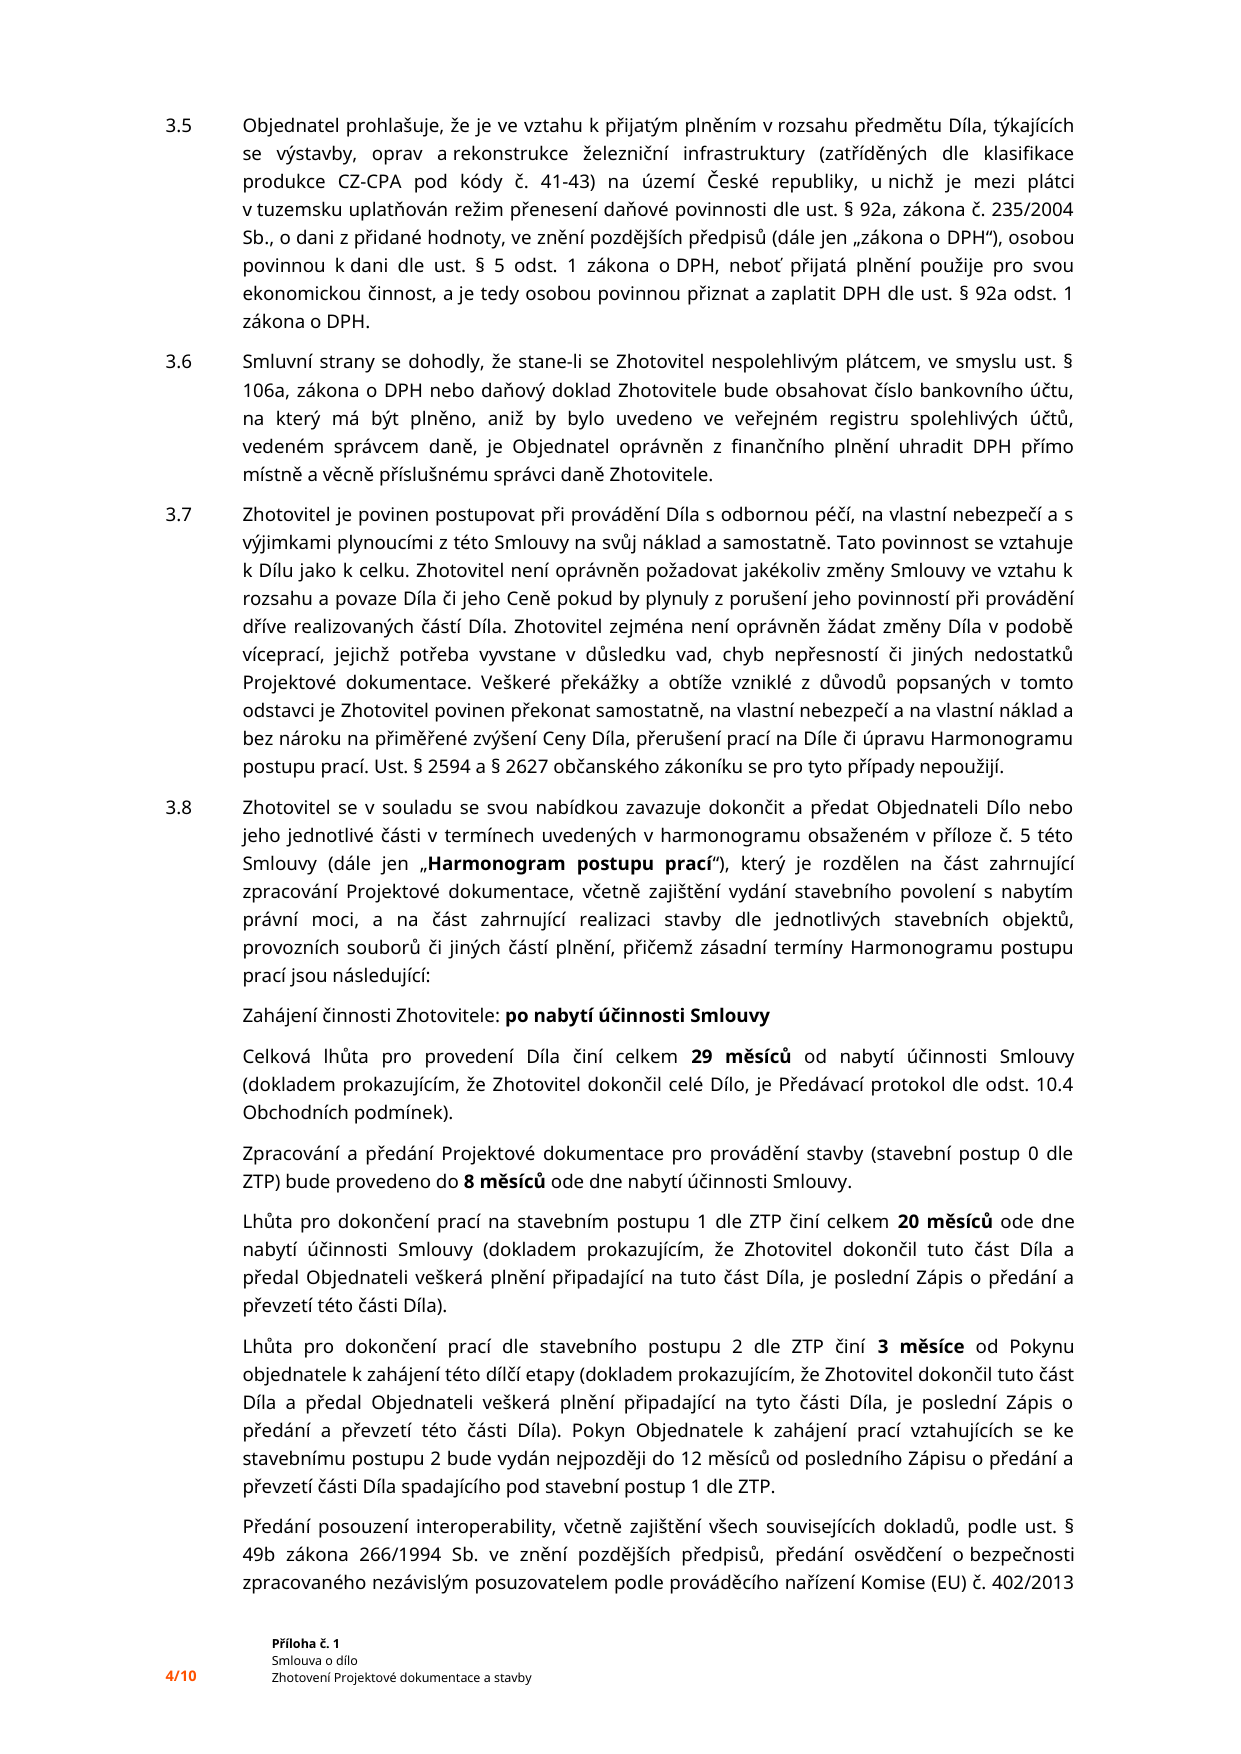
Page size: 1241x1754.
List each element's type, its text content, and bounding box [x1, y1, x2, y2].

text Celková lhůta pro provedení Díla činí celkem 29 měsíců od nabytí účinnosti Smlouvy (dokladem prokazujícím, že Zhotovitel dokončil celé Dílo, je Předávací protokol dle odst. 10.4 Obchodních podmínek). [242, 1043, 1075, 1125]
text Zhotovitel je povinen postupovat při provádění Díla s odbornou péčí, na vlastní nebezpečí a s výjimkami plynoucími z této Smlouvy na svůj náklad a samostatně. Tato povinnost se vztahuje k Dílu jako k celku. Zhotovitel není oprávněn požadovat jakékoliv změny Smlouvy ve vztahu k rozsahu a povaze Díla či jeho Ceně pokud by plynuly z porušení jeho povinností při provádění dříve realizovaných částí Díla. Zhotovitel zejména není oprávněn žádat změny Díla v podobě víceprací, jejichž potřeba vyvstane v důsledku vad, chyb nepřesností či jiných nedostatků Projektové dokumentace. Veškeré překážky a obtíže vzniklé z důvodů popsaných v tomto odstavci je Zhotovitel povinen překonat samostatně, na vlastní nebezpečí a na vlastní náklad a bez nároku na přiměřené zvýšení Ceny Díla, přerušení prací na Díle či úpravu Harmonogramu postupu prací. Ust. § 2594 a § 2627 občanského zákoníku se pro tyto případy nepoužijí. [165, 501, 1075, 779]
text Smluvní strany se dohodly, že stane-li se Zhotovitel nespolehlivým plátcem, ve smyslu ust. § 106a, zákona o DPH nebo daňový doklad Zhotovitele bude obsahovat číslo bankovního účtu, na který má být plněno, aniž by bylo uvedeno ve veřejném registru spolehlivých účtů, vedeném správcem daně, je Objednatel oprávněn z finančního plnění uhradit DPH přímo místně a věcně příslušnému správci daně Zhotovitele. [165, 349, 1075, 486]
text Zahájení činnosti Zhotovitele: po nabytí účinnosti Smlouvy [242, 1003, 1075, 1028]
text Lhůta pro dokončení prací na stavebním postupu 1 dle ZTP činí celkem 20 měsíců ode dne nabytí účinnosti Smlouvy (dokladem prokazujícím, že Zhotovitel dokončil tuto část Díla a předal Objednateli veškerá plnění připadající na tuto část Díla, je poslední Zápis o předání a převzetí této části Díla). [242, 1208, 1075, 1318]
text Zpracování a předání Projektové dokumentace pro provádění stavby (stavební postup 0 dle ZTP) bude provedeno do 8 měsíců ode dne nabytí účinnosti Smlouvy. [242, 1140, 1075, 1193]
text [242, 1514, 1075, 1595]
text Objednatel prohlašuje, že je ve vztahu k přijatým plněním v rozsahu předmětu Díla, týkajících se výstavby, oprav a rekonstrukce železniční infrastruktury (zatříděných dle klasifikace produkce CZ-CPA pod kódy č. 41-43) na území České republiky, u nichž je mezi plátci v tuzemsku uplatňován režim přenesení daňové povinnosti dle ust. § 92a, zákona č. 235/2004 Sb., o dani z přidané hodnoty, ve znění pozdějších předpisů (dále jen „zákona o DPH“), osobou povinnou k dani dle ust. § 5 odst. 1 zákona o DPH, neboť přijatá plnění použije pro svou ekonomickou činnost, a je tedy osobou povinnou přiznat a zaplatit DPH dle ust. § 92a odst. 1 zákona o DPH. [165, 112, 1075, 334]
text Zhotovitel se v souladu se svou nabídkou zavazuje dokončit a předat Objednateli Dílo nebo jeho jednotlivé části v termínech uvedených v harmonogramu obsaženém v příloze č. 5 této Smlouvy (dále jen „Harmonogram postupu prací“), který je rozdělen na část zahrnující zpracování Projektové dokumentace, včetně zajištění vydání stavebního povolení s nabytím právní moci, a na část zahrnující realizaci stavby dle jednotlivých stavebních objektů, provozních souborů či jiných částí plnění, přičemž zásadní termíny Harmonogramu postupu prací jsou následující: [165, 794, 1075, 988]
text Lhůta pro dokončení prací dle stavebního postupu 2 dle ZTP činí 3 měsíce od Pokynu objednatele k zahájení této dílčí etapy (dokladem prokazujícím, že Zhotovitel dokončil tuto část Díla a předal Objednateli veškerá plnění připadající na tyto části Díla, je poslední Zápis o předání a převzetí této části Díla). Pokyn Objednatele k zahájení prací vztahujících se ke stavebnímu postupu 2 bude vydán nejpozději do 12 měsíců od posledního Zápisu o předání a převzetí části Díla spadajícího pod stavební postup 1 dle ZTP. [242, 1333, 1075, 1499]
